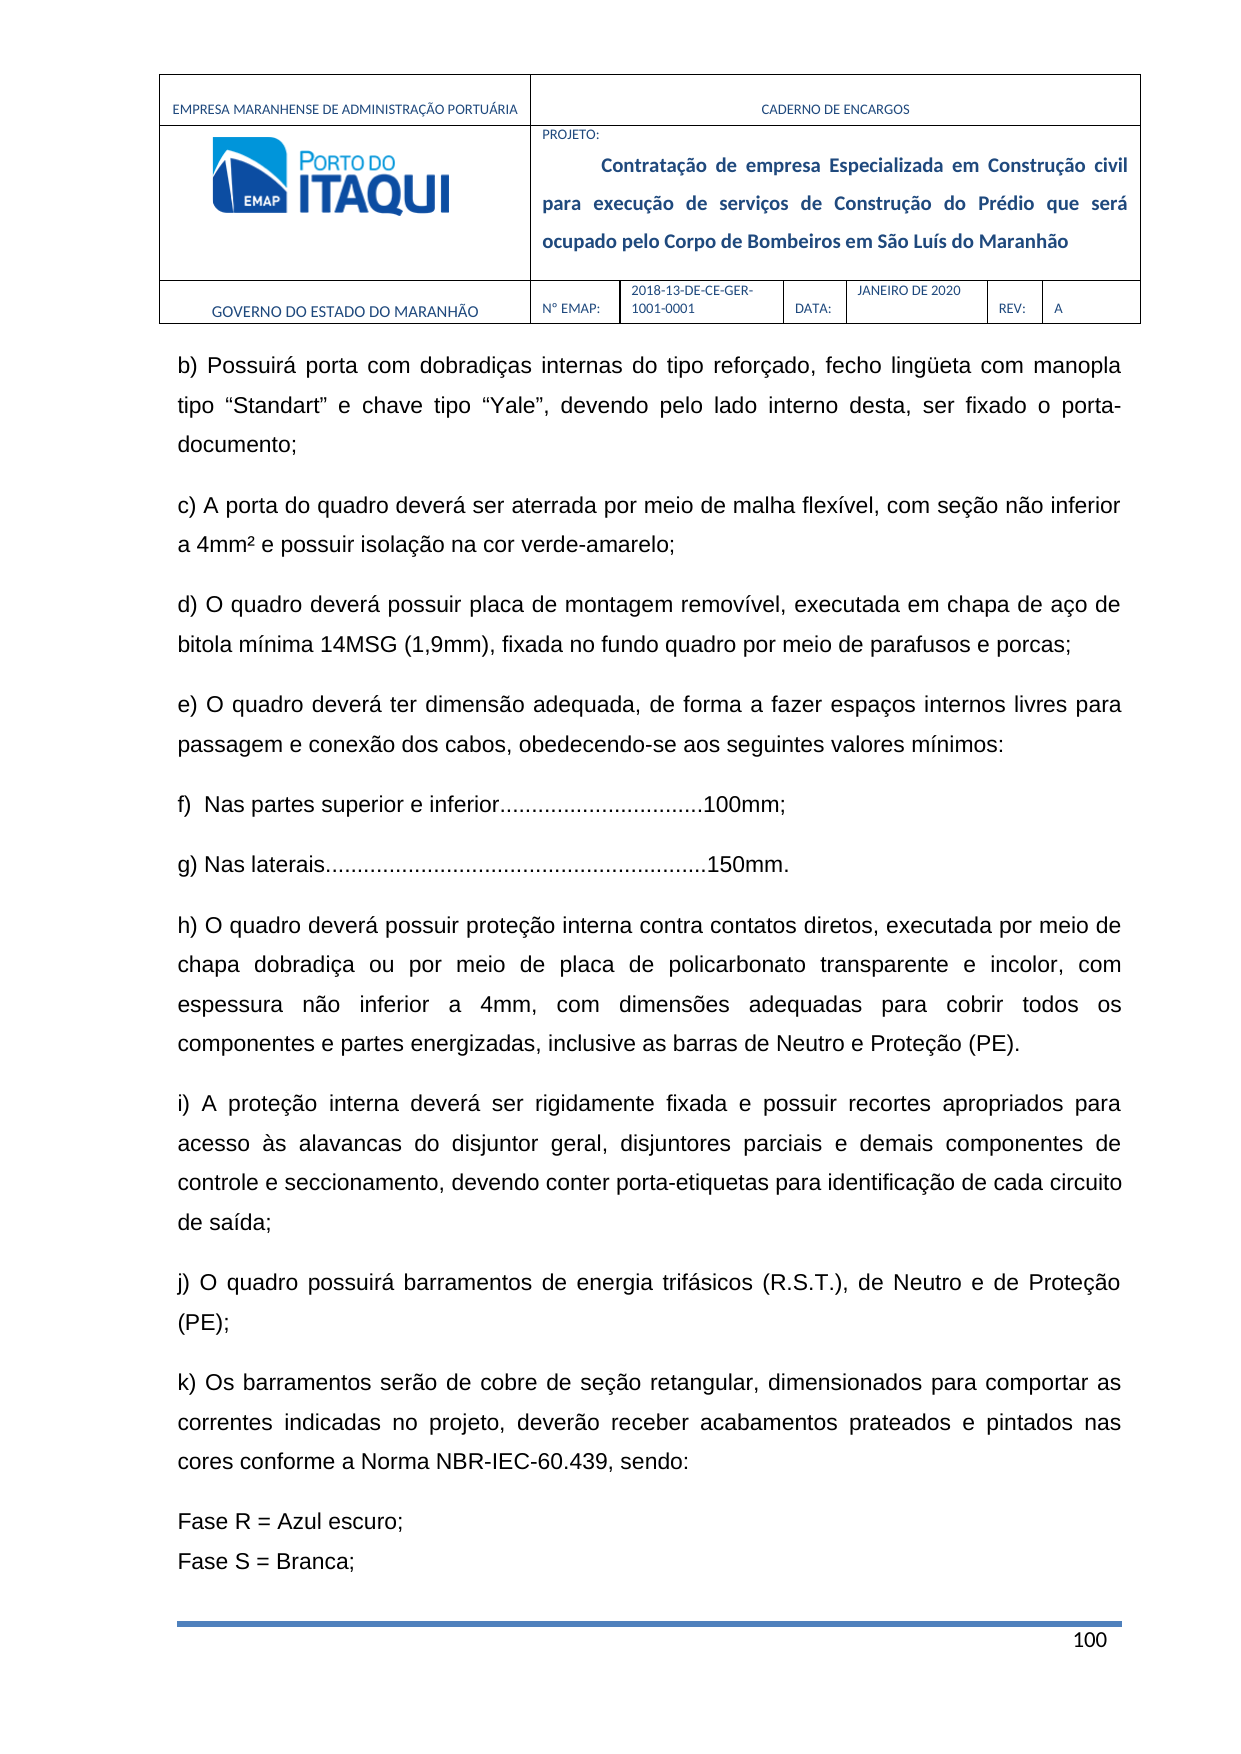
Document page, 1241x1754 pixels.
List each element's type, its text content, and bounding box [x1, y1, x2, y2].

text h) O quadro deverá possuir proteção interna contra contatos diretos, executada por meio de chapa dobradiça ou por meio de placa de policarbonato transparente e incolor, com espessura não inferior a 4mm, com dimensões adequadas para cobrir todos os componentes e partes energizadas, inclusive as barras de Neutro e Proteção (PE). [177, 912, 1122, 1056]
text g) Nas laterais............................................................150mm. [177, 851, 1122, 878]
text b) Possuirá porta com dobradiças internas do tipo reforçado, fecho lingüeta com manopla tipo “Standart” e chave tipo “Yale”, devendo pelo lado interno desta, ser fixado o porta-documento; [177, 352, 1122, 458]
text f) Nas partes superior e inferior................................100mm; [177, 791, 1122, 817]
text Fase S = Branca; [177, 1548, 1122, 1574]
text e) O quadro deverá ter dimensão adequada, de forma a fazer espaços internos livres para passagem e conexão dos cabos, obedecendo-se aos seguintes valores mínimos: [177, 691, 1122, 757]
picture [212, 137, 449, 216]
text c) A porta do quadro deverá ser aterrada por meio de malha flexível, com seção não inferior a 4mm² e possuir isolação na cor verde-amarelo; [177, 492, 1122, 557]
text i) A proteção interna deverá ser rigidamente fixada e possuir recortes apropriados para acesso às alavancas do disjuntor geral, disjuntores parciais e demais componentes de controle e seccionamento, devendo conter porta-etiquetas para identificação de cada circuito de saída; [177, 1090, 1122, 1235]
text d) O quadro deverá possuir placa de montagem removível, executada em chapa de aço de bitola mínima 14MSG (1,9mm), fixada no fundo quadro por meio de parafusos e porcas; [177, 591, 1122, 657]
text Fase R = Azul escuro; [177, 1508, 1122, 1534]
text k) Os barramentos serão de cobre de seção retangular, dimensionados para comportar as correntes indicadas no projeto, deverão receber acabamentos prateados e pintados nas cores conforme a Norma NBR-IEC-60.439, sendo: [177, 1369, 1122, 1474]
text j) O quadro possuirá barramentos de energia trifásicos (R.S.T.), de Neutro e de Proteção (PE); [177, 1269, 1122, 1335]
